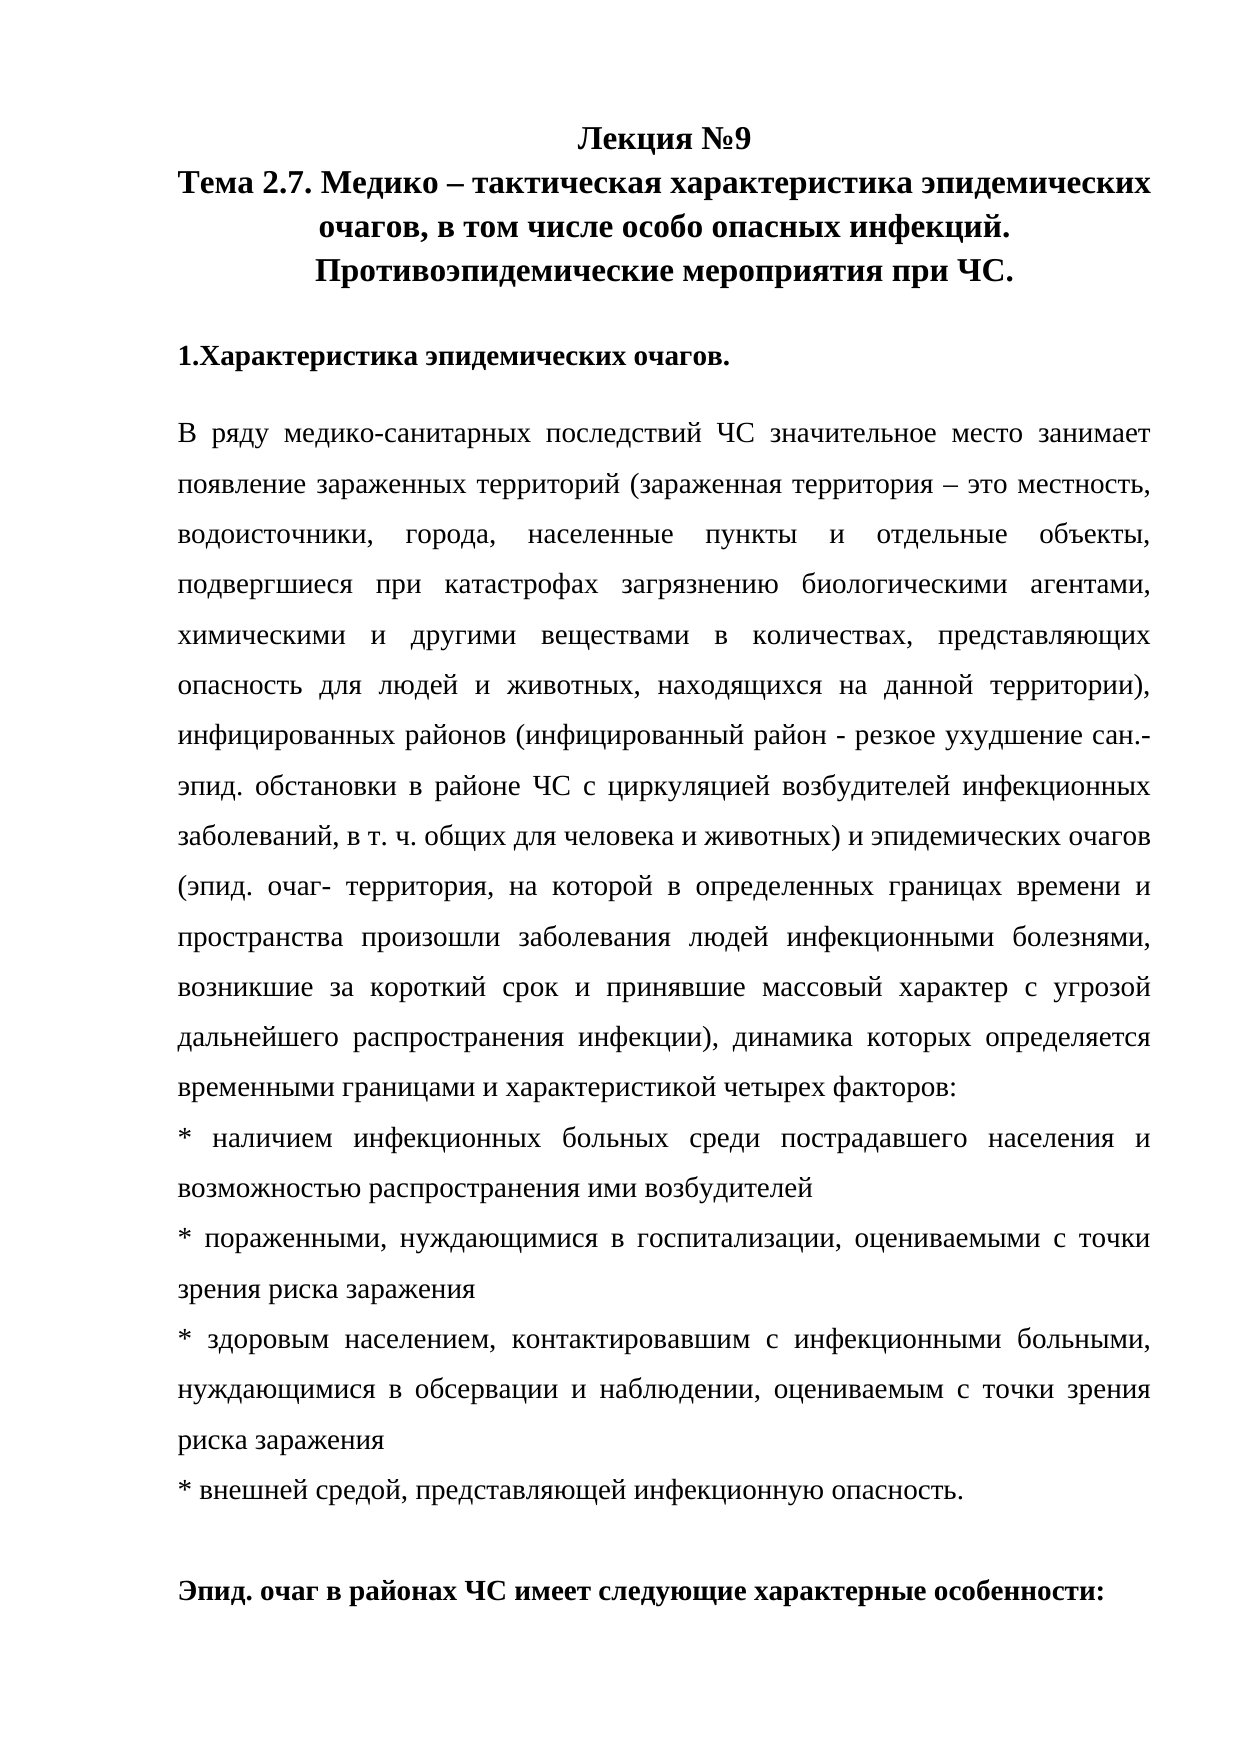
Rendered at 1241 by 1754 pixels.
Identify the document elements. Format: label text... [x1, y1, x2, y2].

text Лекция №9 [177, 118, 1152, 156]
text * пораженными, нуждающимися в госпитализации, оцениваемыми с точки зрения риска заражения [177, 1221, 1152, 1304]
text В ряду медико-санитарных последствий ЧС значительное место занимает появление зараженных территорий (зараженная территория – это местность, водоисточники, города, населенные пункты и отдельные объекты, подвергшиеся при катастрофах загрязнению биологическими агентами, химическими и другими веществами в количествах, представляющих опасность для людей и животных, находящихся на данной территории), инфицированных районов (инфицированный район - резкое ухудшение сан.-эпид. обстановки в районе ЧС с циркуляцией возбудителей инфекционных заболеваний, в т. ч. общих для человека и животных) и эпидемических очагов (эпид. очаг- территория, на которой в определенных границах времени и пространства произошли заболевания людей инфекционными болезнями, возникшие за короткий срок и принявшие массовый характер с угрозой дальнейшего распространения инфекции), динамика которых определяется временными границами и характеристикой четырех факторов: [177, 416, 1152, 1103]
text * наличием инфекционных больных среди пострадавшего населения и возможностью распространения ими возбудителей [177, 1120, 1152, 1204]
text 1.Характеристика эпидемических очагов. [177, 338, 1152, 372]
text Тема 2.7. Медико – тактическая характеристика эпидемических очагов, в том числе особо опасных инфекций. Противоэпидемические мероприятия при ЧС. [177, 162, 1152, 289]
text * внешней средой, представляющей инфекционную опасность. [177, 1472, 1152, 1506]
text * здоровым населением, контактировавшим с инфекционными больными, нуждающимися в обсервации и наблюдении, оцениваемым с точки зрения риска заражения [177, 1321, 1152, 1455]
text Эпид. очаг в районах ЧС имеет следующие характерные особенности: [177, 1573, 1152, 1606]
